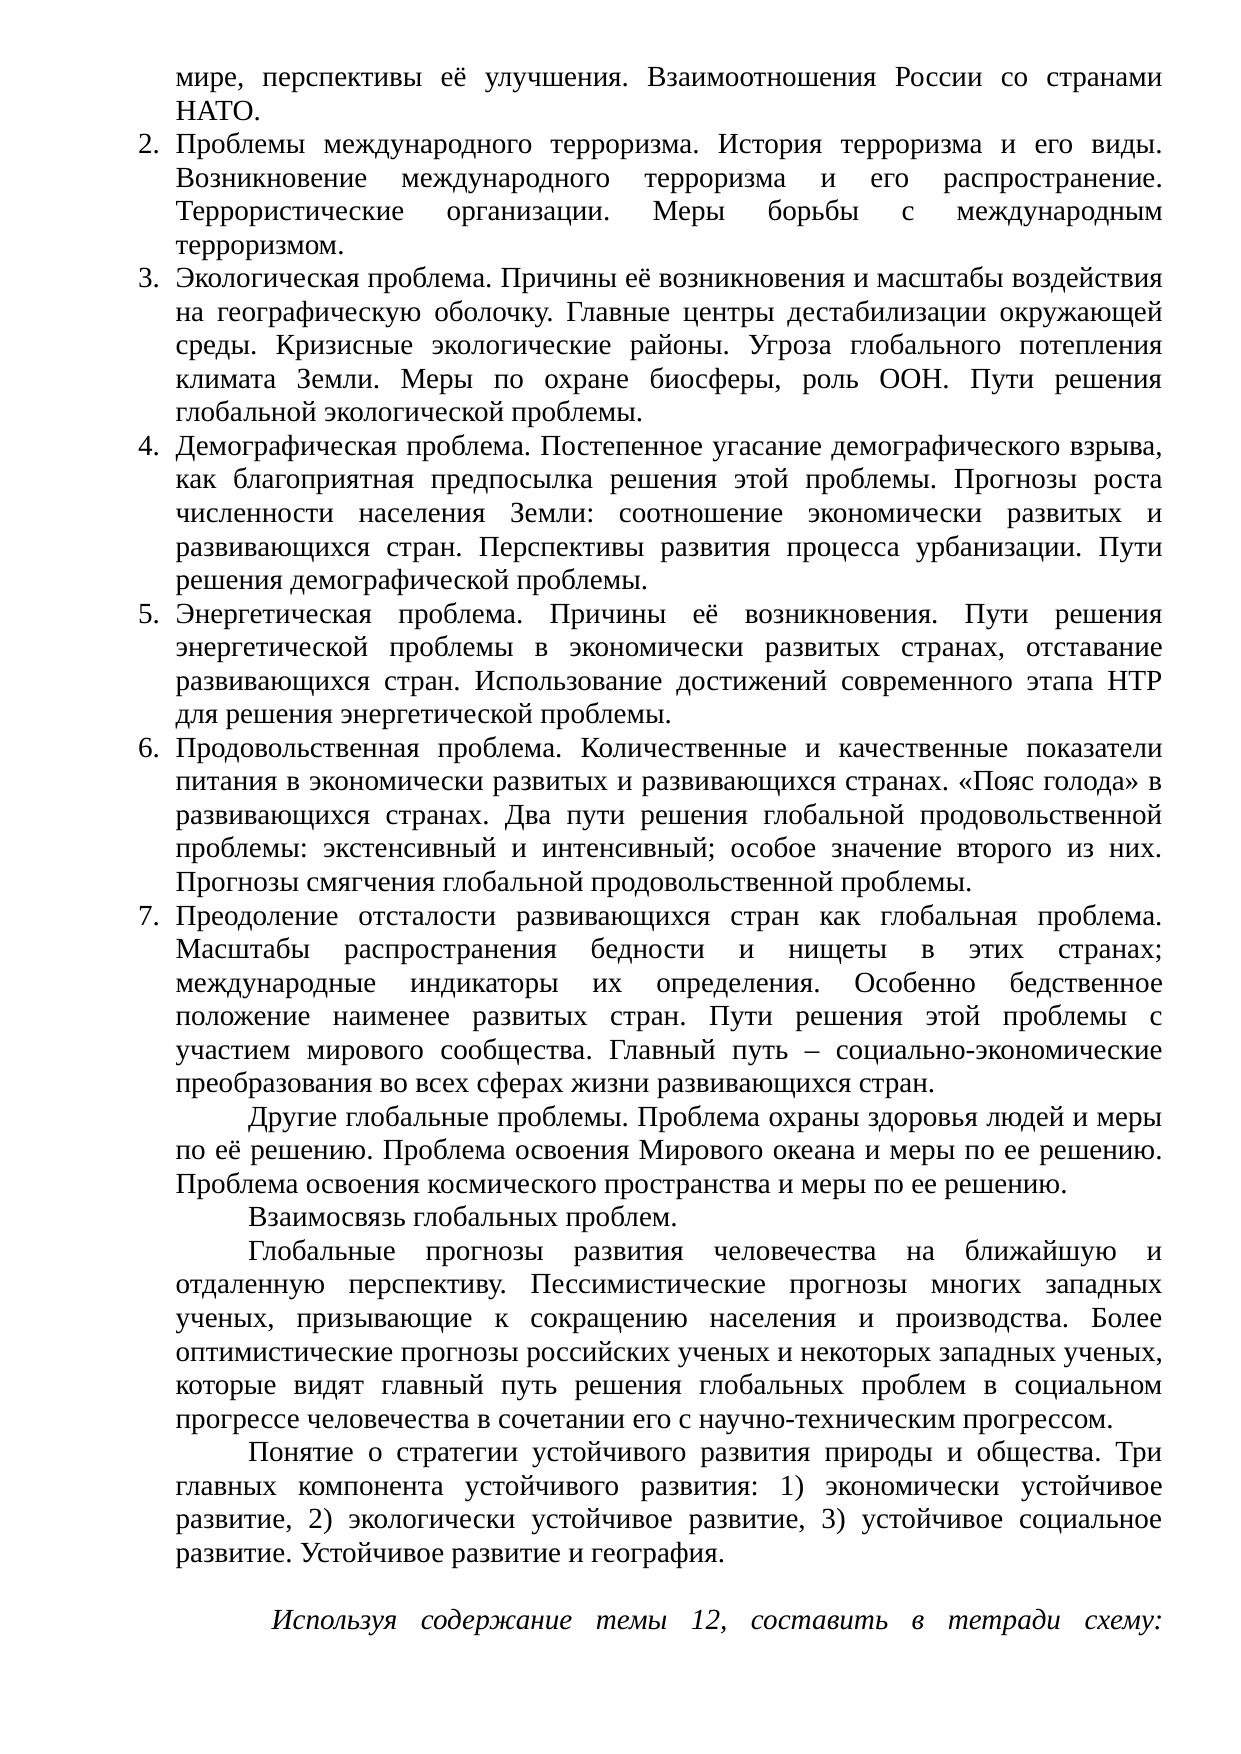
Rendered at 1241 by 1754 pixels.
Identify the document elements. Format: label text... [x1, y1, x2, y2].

list Продовольственная проблема. Количественные и качественные показатели питания в экономически развитых и развивающихся странах. «Пояс голода» в развивающихся странах. Два пути решения глобальной продовольственной проблемы: экстенсивный и интенсивный; особое значение второго из них. Прогнозы смягчения глобальной продовольственной проблемы. [138, 730, 1163, 898]
list Демографическая проблема. Постепенное угасание демографического взрыва, как благоприятная предпосылка решения этой проблемы. Прогнозы роста численности населения Земли: соотношение экономически развитых и развивающихся стран. Перспективы развития процесса урбанизации. Пути решения демографической проблемы. [138, 428, 1163, 596]
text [175, 1602, 1163, 1636]
list Экологическая проблема. Причины её возникновения и масштабы воздействия на географическую оболочку. Главные центры дестабилизации окружающей среды. Кризисные экологические районы. Угроза глобального потепления климата Земли. Меры по охране биосферы, роль ООН. Пути решения глобальной экологической проблемы. [138, 260, 1163, 428]
text Взаимосвязь глобальных проблем. [175, 1199, 1163, 1233]
text Глобальные прогнозы развития человечества на ближайшую и отдаленную перспективу. Пессимистические прогнозы многих западных ученых, призывающие к сокращению населения и производства. Более оптимистические прогнозы российских ученых и некоторых западных ученых, которые видят главный путь решения глобальных проблем в социальном прогрессе человечества в сочетании его с научно-техническим прогрессом. [175, 1233, 1163, 1434]
list Проблемы международного терроризма. История терроризма и его виды. Возникновение международного терроризма и его распространение. Террористические организации. Меры борьбы с международным терроризмом. [138, 126, 1163, 260]
list Энергетическая проблема. Причины её возникновения. Пути решения энергетической проблемы в экономически развитых странах, отставание развивающихся стран. Использование достижений современного этапа НТР для решения энергетической проблемы. [138, 596, 1163, 730]
list Преодоление отсталости развивающихся стран как глобальная проблема. Масштабы распространения бедности и нищеты в этих странах; международные индикаторы их определения. Особенно бедственное положение наименее развитых стран. Пути решения этой проблемы с участием мирового сообщества. Главный путь – социально-экономические преобразования во всех сферах жизни развивающихся стран. [138, 898, 1163, 1099]
text Понятие о стратегии устойчивого развития природы и общества. Три главных компонента устойчивого развития: 1) экономически устойчивое развитие, 2) экологически устойчивое развитие, 3) устойчивое социальное развитие. Устойчивое развитие и география. [175, 1434, 1163, 1568]
text Другие глобальные проблемы. Проблема охраны здоровья людей и меры по её решению. Проблема освоения Мирового океана и меры по ее решению. Проблема освоения космического пространства и меры по ее решению. [175, 1099, 1163, 1199]
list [138, 59, 1163, 126]
